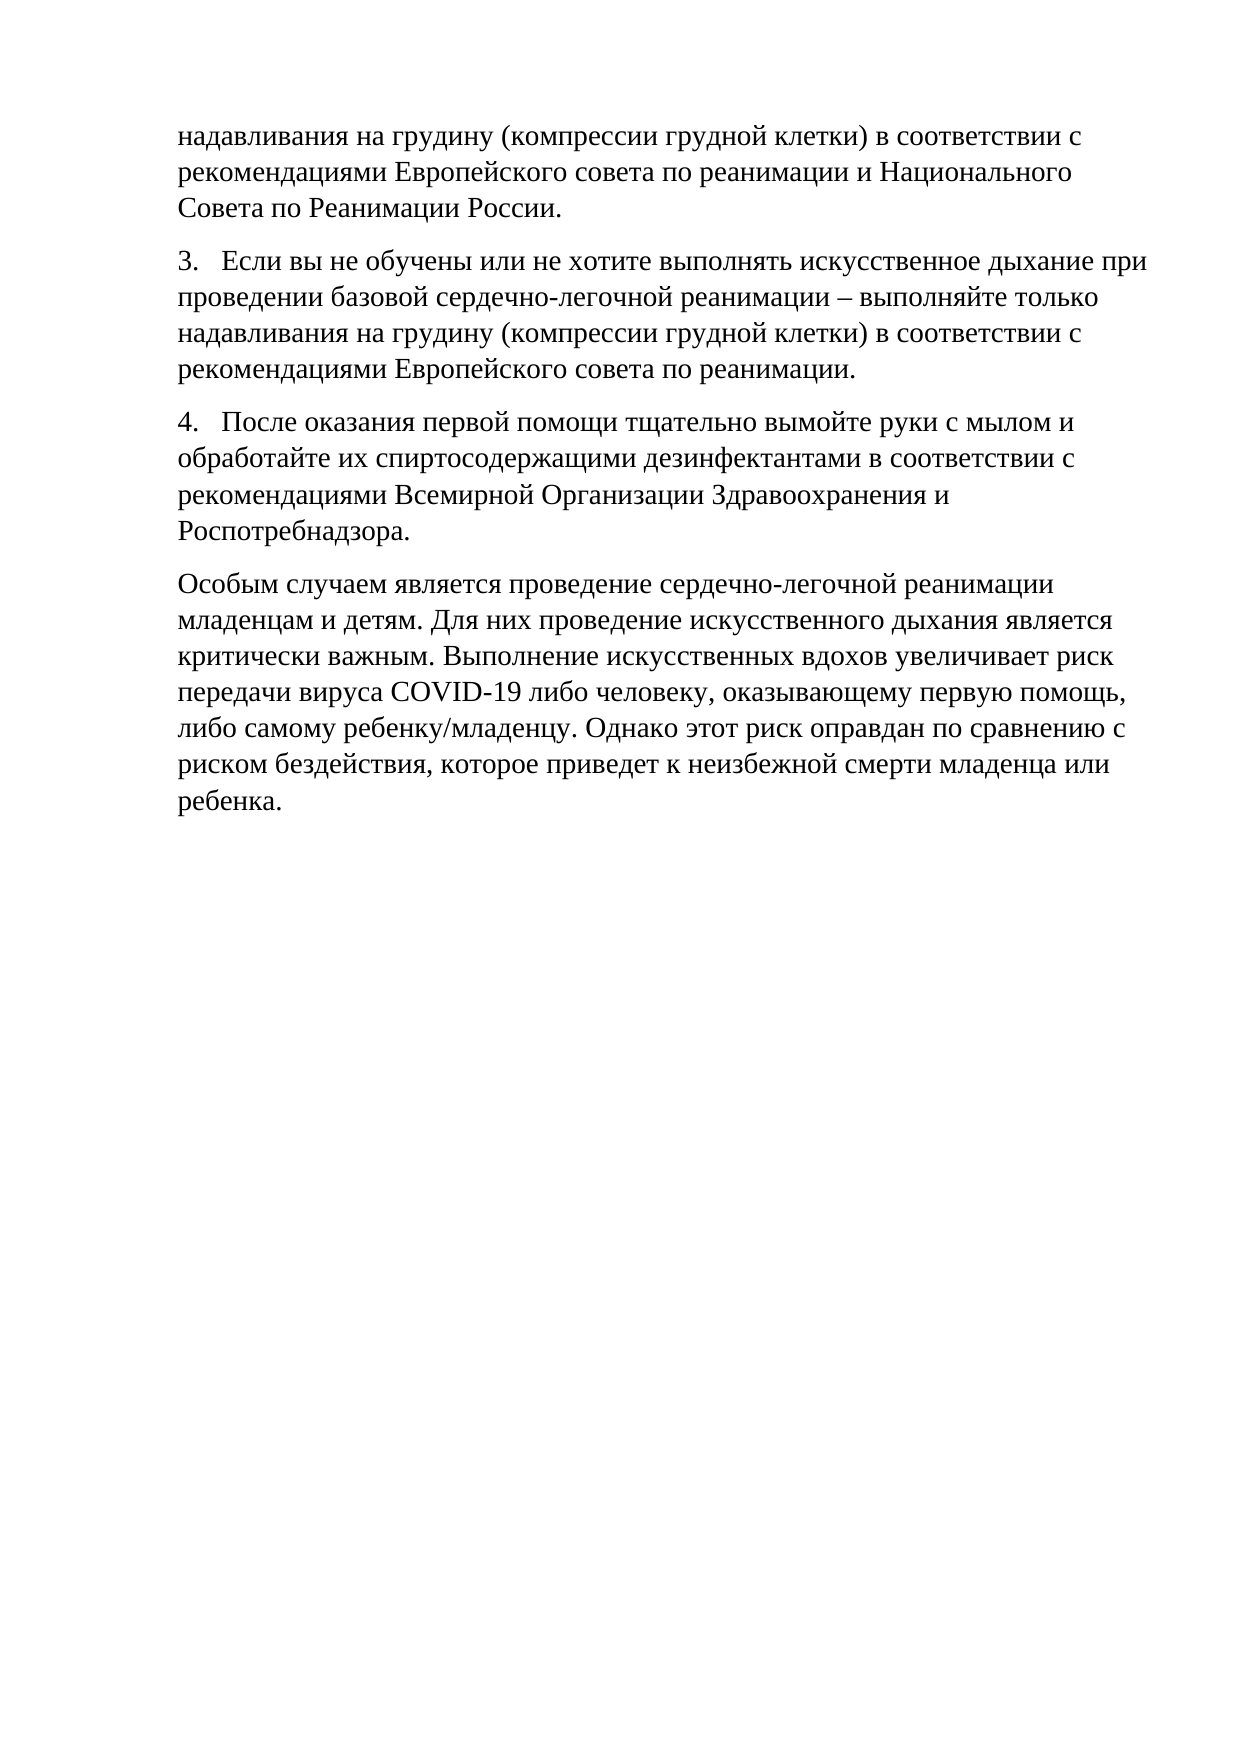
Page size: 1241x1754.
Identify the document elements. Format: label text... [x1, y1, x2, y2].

text 4. После оказания первой помощи тщательно вымойте руки с мылом и обработайте их спиртосодержащими дезинфектантами в соответствии с рекомендациями Всемирной Организации Здравоохранения и Роспотребнадзора. [177, 404, 1152, 546]
text 3. Если вы не обучены или не хотите выполнять искусственное дыхание при проведении базовой сердечно-легочной реанимации – выполняйте только надавливания на грудину (компрессии грудной клетки) в соответствии с рекомендациями Европейского совета по реанимации. [177, 243, 1152, 385]
text Особым случаем является проведение сердечно-легочной реанимации младенцам и детям. Для них проведение искусственного дыхания является критически важным. Выполнение искусственных вдохов увеличивает риск передачи вируса COVID-19 либо человеку, оказывающему первую помощь, либо самому ребенку/младенцу. Однако этот риск оправдан по сравнению с риском бездействия, которое приведет к неизбежной смерти младенца или ребенка. [177, 566, 1152, 816]
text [177, 118, 1152, 224]
